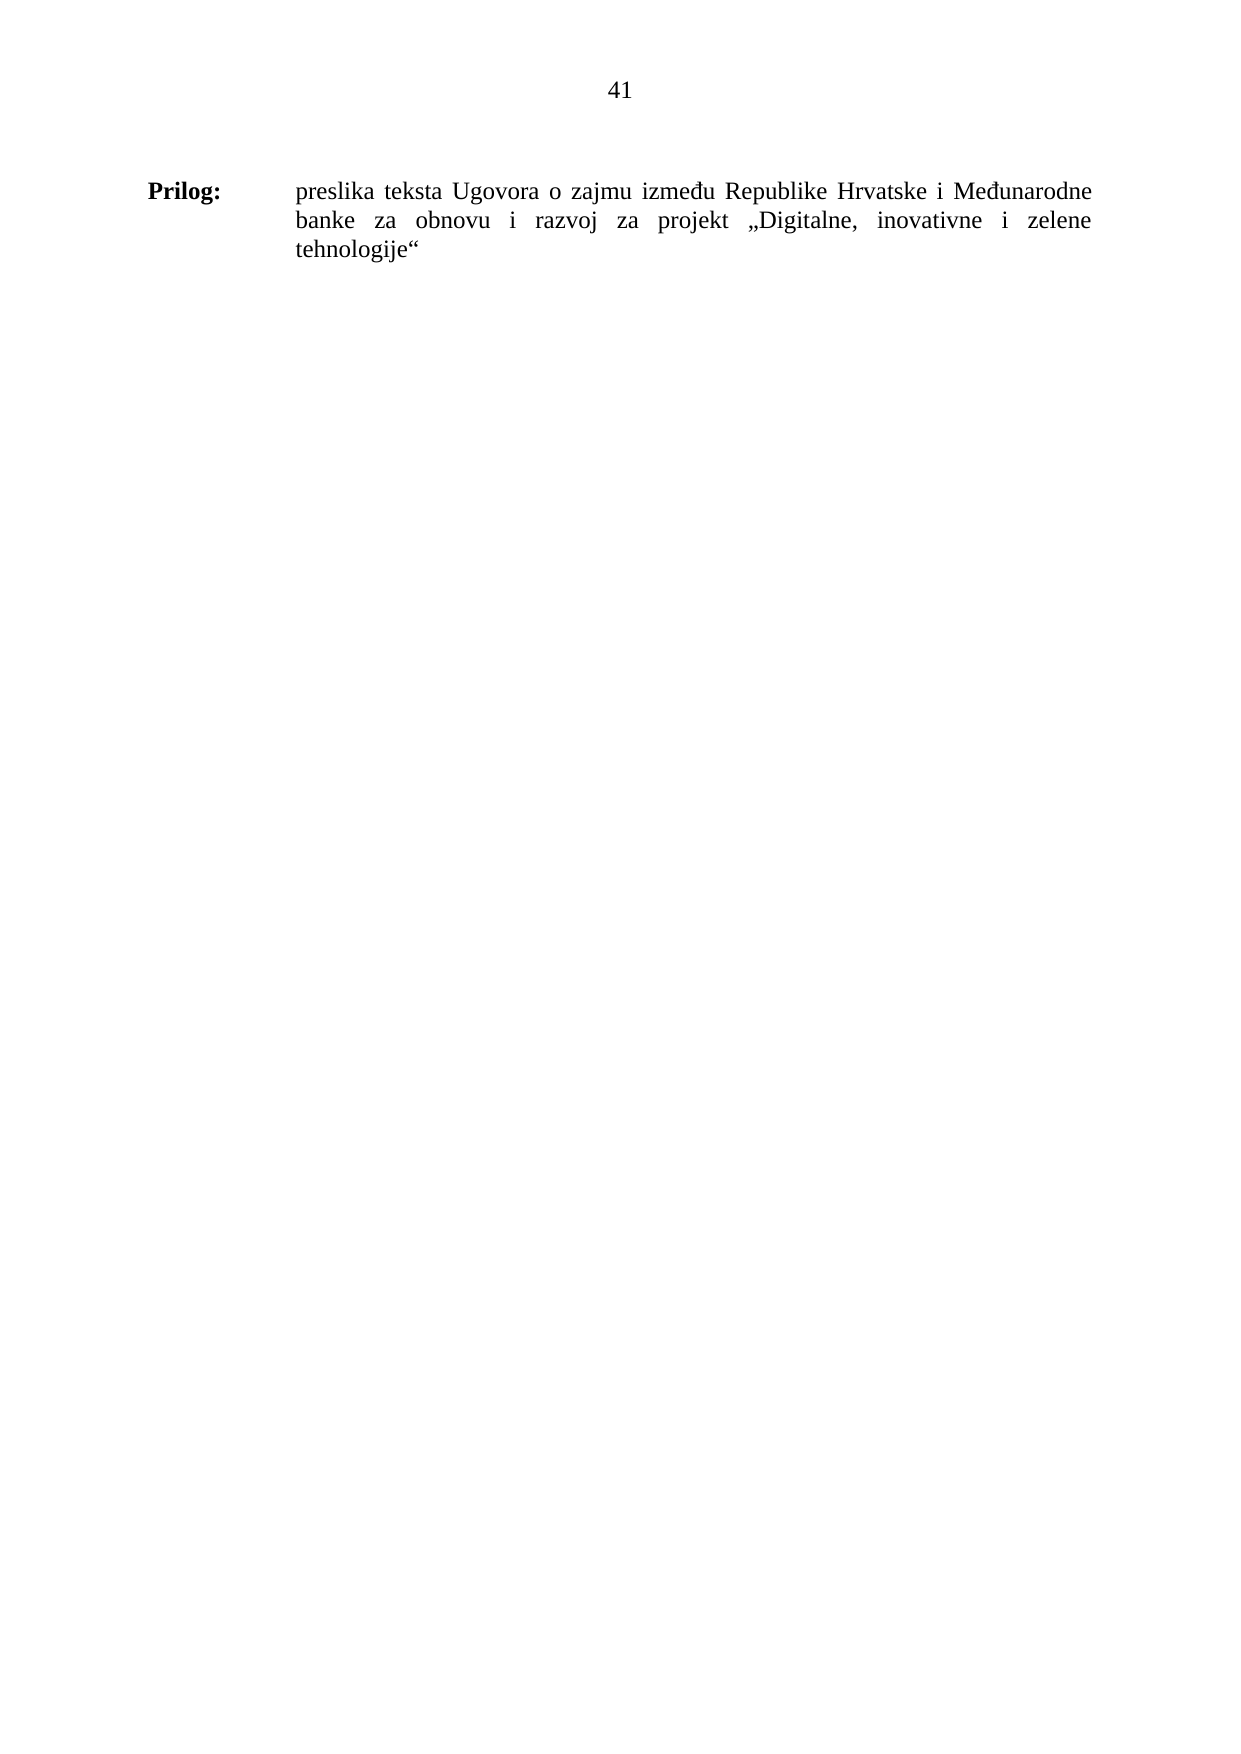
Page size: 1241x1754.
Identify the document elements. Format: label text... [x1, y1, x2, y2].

list Prilog: preslika teksta Ugovora o zajmu između Republike Hrvatske i Međunarodne banke za obnovu i razvoj za projekt „Digitalne, inovativne i zelene tehnologije“ [148, 176, 1093, 263]
